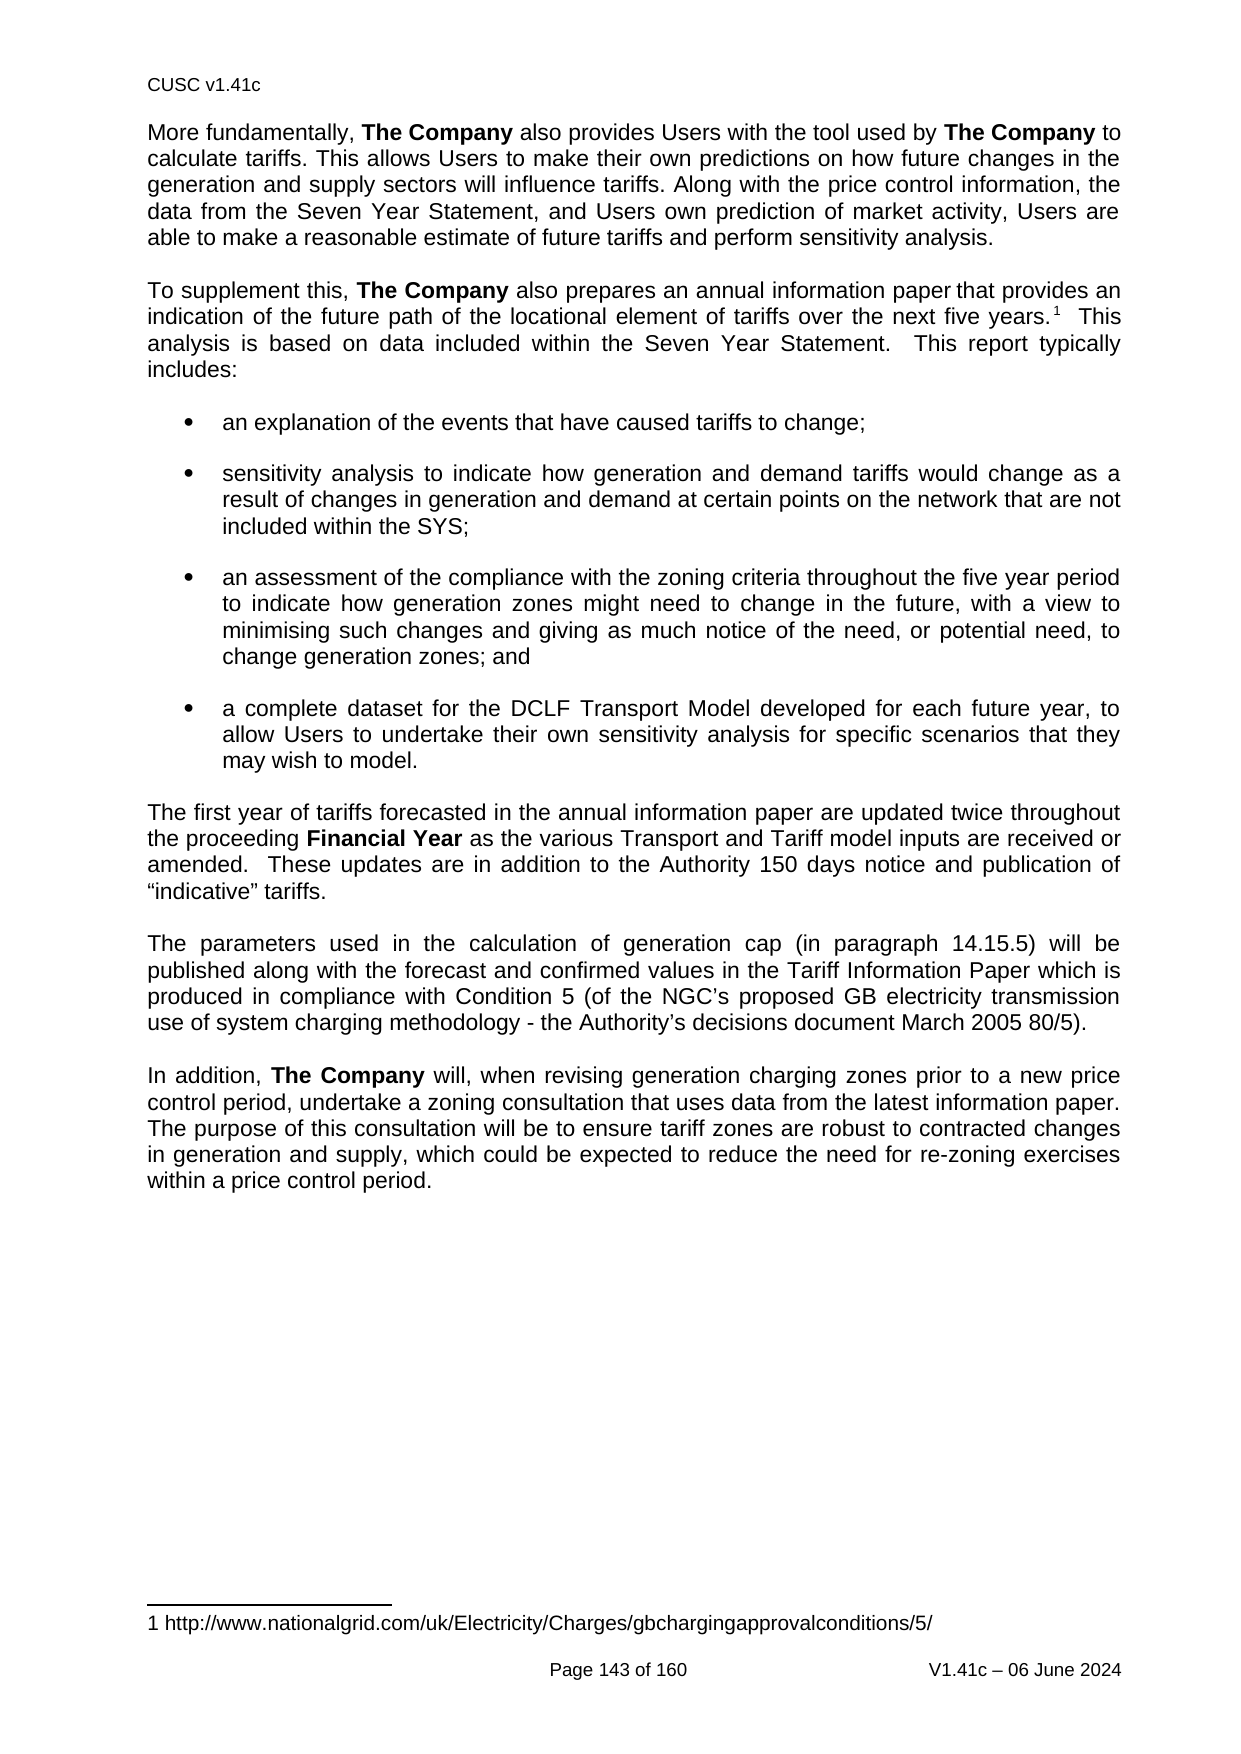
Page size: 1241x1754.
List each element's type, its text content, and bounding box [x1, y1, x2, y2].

text To supplement this, The Company also prepares an annual information paper that provides an indication of the future path of the locational element of tariffs over the next five years. This analysis is based on data included within the Seven Year Statement. This report typically includes: [147, 277, 1121, 382]
list an assessment of the compliance with the zoning criteria throughout the five year period to indicate how generation zones might need to change in the future, with a view to minimising such changes and giving as much notice of the need, or potential need, to change generation zones; and [184, 564, 1121, 669]
text The parameters used in the calculation of generation cap (in paragraph 14.15.5) will be published along with the forecast and confirmed values in the Tariff Information Paper which is produced in compliance with Condition 5 (of the NGC’s proposed GB electricity transmission use of system charging methodology - the Authority’s decisions document March 2005 80/5). [147, 930, 1121, 1036]
text More fundamentally, The Company also provides Users with the tool used by The Company to calculate tariffs. This allows Users to make their own predictions on how future changes in the generation and supply sectors will influence tariffs. Along with the price control information, the data from the Seven Year Statement, and Users own prediction of market activity, Users are able to make a reasonable estimate of future tariffs and perform sensitivity analysis. [147, 119, 1121, 251]
list sensitivity analysis to indicate how generation and demand tariffs would change as a result of changes in generation and demand at certain points on the network that are not included within the SYS; [184, 460, 1121, 539]
text The first year of tariffs forecasted in the annual information paper are updated twice throughout the proceeding Financial Year as the various Transport and Tariff model inputs are received or amended. These updates are in addition to the Authority 150 days notice and publication of “indicative” tariffs. [147, 798, 1121, 904]
list an explanation of the events that have caused tariffs to change; [184, 409, 1121, 435]
list a complete dataset for the DCLF Transport Model developed for each future year, to allow Users to undertake their own sensitivity analysis for specific scenarios that they may wish to model. [184, 694, 1121, 773]
text In addition, The Company will, when revising generation charging zones prior to a new price control period, undertake a zoning consultation that uses data from the latest information paper. The purpose of this consultation will be to ensure tariff zones are robust to contracted changes in generation and supply, which could be expected to reduce the need for re-zoning exercises within a price control period. [147, 1062, 1121, 1194]
